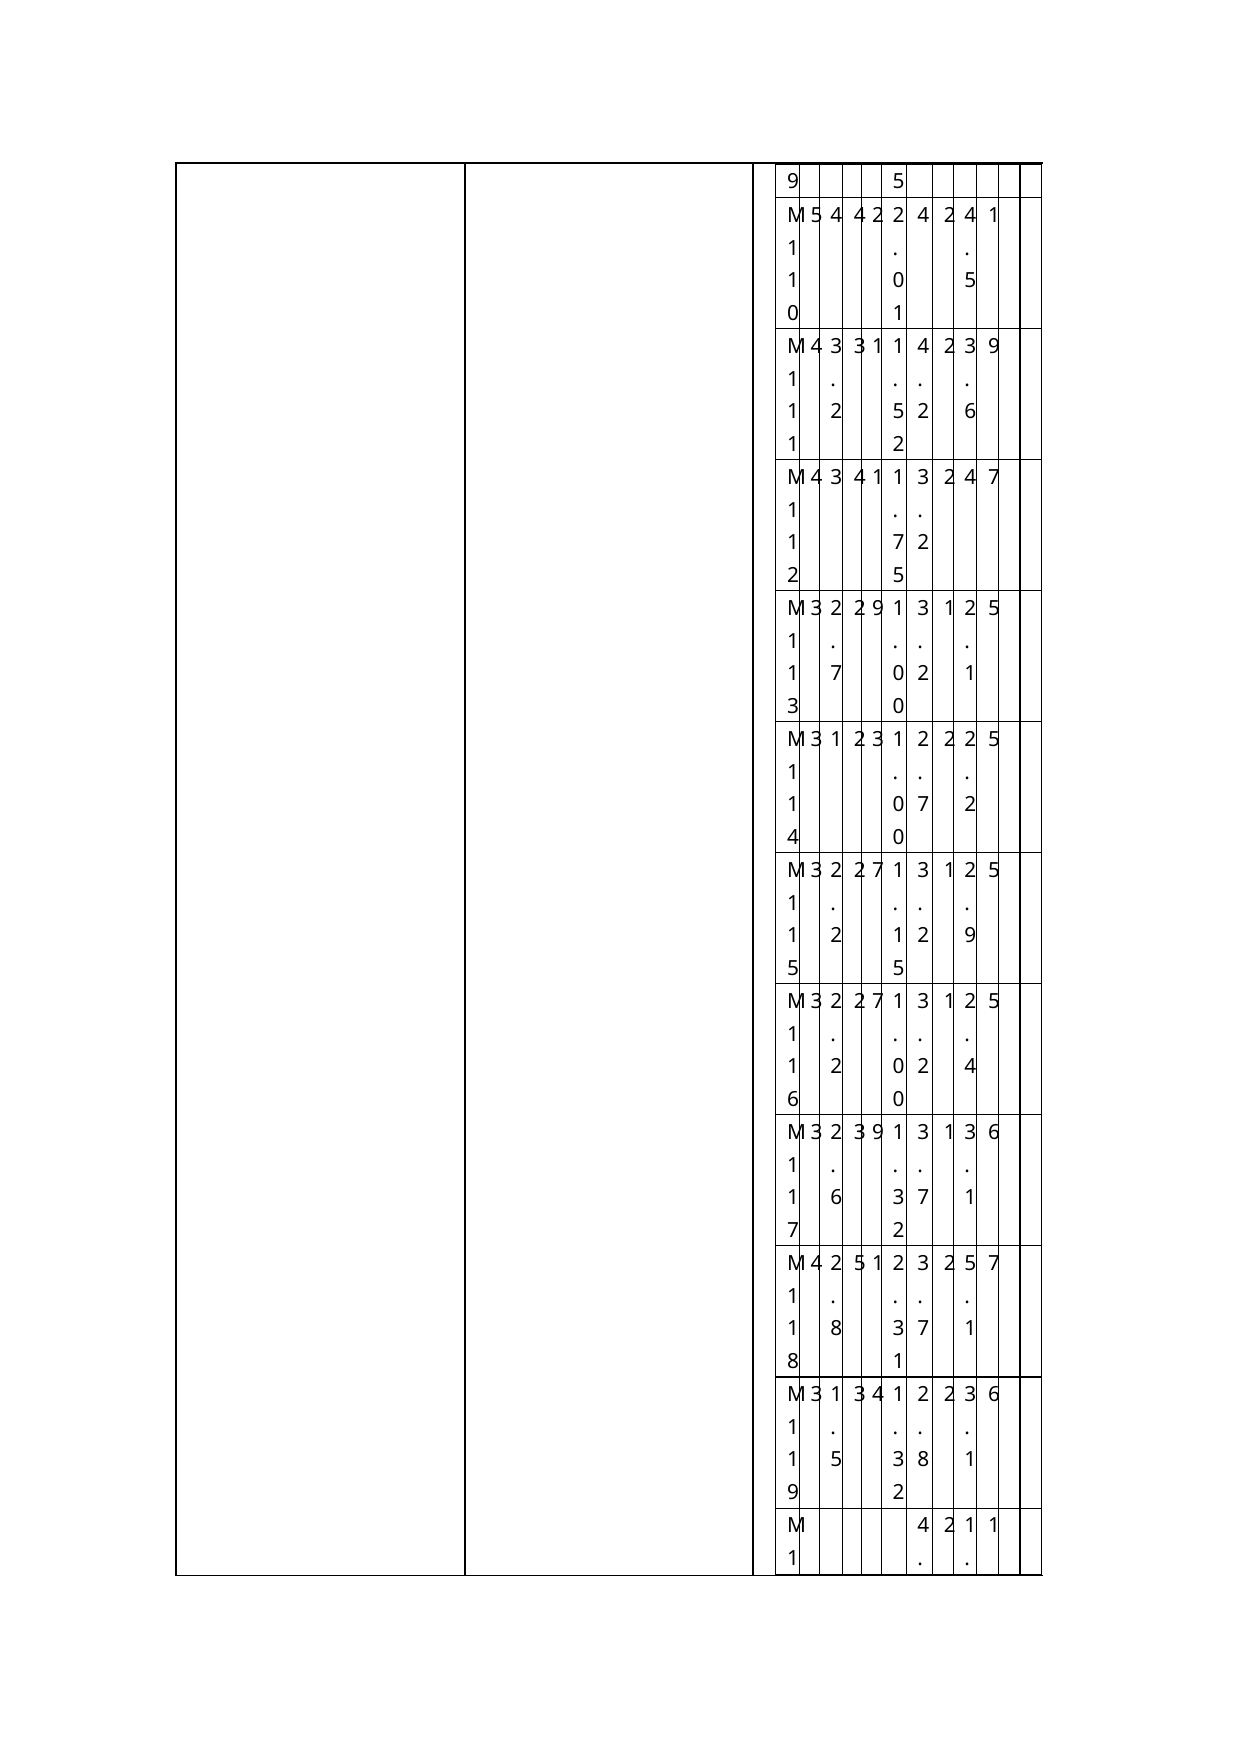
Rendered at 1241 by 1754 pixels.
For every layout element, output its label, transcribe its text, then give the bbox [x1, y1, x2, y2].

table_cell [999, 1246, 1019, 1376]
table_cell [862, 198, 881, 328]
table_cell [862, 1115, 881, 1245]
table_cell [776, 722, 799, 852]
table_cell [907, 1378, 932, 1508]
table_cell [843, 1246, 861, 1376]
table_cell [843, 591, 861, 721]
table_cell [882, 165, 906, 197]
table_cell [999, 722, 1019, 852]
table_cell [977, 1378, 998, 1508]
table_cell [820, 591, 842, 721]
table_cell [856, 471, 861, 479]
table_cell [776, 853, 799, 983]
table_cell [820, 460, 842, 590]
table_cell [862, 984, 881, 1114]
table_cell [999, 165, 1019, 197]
table_cell 1 [177, 164, 464, 1574]
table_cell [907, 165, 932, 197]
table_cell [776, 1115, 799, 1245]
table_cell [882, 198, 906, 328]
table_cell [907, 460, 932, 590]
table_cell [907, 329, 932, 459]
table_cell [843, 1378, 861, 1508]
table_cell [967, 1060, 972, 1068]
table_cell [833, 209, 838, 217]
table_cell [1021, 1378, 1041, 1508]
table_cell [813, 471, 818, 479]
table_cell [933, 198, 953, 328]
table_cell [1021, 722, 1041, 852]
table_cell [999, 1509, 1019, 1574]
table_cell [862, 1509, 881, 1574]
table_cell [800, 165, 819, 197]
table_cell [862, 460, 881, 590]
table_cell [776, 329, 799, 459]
table_cell [466, 164, 752, 1574]
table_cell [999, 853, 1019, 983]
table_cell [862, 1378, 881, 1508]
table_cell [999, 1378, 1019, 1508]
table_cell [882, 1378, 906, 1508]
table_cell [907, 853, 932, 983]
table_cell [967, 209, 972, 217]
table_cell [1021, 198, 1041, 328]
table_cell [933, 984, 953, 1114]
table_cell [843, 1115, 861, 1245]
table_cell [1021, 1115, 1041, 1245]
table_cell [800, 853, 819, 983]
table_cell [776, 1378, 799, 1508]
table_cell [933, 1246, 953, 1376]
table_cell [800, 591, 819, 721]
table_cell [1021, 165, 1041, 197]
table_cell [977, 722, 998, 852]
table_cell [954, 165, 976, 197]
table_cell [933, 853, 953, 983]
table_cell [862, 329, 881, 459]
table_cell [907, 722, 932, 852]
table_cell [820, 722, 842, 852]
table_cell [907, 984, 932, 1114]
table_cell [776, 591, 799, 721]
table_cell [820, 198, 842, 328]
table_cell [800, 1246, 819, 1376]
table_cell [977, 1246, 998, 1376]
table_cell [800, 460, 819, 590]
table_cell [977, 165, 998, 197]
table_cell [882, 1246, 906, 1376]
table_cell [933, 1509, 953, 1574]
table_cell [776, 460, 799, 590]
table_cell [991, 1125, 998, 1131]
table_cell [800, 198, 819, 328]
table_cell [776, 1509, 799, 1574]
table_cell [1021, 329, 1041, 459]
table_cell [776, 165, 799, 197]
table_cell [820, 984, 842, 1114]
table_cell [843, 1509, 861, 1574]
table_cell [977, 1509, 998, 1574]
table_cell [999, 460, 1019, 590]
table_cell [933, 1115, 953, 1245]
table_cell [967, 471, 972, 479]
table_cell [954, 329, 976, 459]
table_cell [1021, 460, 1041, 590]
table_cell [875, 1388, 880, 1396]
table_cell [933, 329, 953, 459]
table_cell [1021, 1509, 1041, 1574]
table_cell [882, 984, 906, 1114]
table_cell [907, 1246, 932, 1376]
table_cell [754, 164, 775, 1574]
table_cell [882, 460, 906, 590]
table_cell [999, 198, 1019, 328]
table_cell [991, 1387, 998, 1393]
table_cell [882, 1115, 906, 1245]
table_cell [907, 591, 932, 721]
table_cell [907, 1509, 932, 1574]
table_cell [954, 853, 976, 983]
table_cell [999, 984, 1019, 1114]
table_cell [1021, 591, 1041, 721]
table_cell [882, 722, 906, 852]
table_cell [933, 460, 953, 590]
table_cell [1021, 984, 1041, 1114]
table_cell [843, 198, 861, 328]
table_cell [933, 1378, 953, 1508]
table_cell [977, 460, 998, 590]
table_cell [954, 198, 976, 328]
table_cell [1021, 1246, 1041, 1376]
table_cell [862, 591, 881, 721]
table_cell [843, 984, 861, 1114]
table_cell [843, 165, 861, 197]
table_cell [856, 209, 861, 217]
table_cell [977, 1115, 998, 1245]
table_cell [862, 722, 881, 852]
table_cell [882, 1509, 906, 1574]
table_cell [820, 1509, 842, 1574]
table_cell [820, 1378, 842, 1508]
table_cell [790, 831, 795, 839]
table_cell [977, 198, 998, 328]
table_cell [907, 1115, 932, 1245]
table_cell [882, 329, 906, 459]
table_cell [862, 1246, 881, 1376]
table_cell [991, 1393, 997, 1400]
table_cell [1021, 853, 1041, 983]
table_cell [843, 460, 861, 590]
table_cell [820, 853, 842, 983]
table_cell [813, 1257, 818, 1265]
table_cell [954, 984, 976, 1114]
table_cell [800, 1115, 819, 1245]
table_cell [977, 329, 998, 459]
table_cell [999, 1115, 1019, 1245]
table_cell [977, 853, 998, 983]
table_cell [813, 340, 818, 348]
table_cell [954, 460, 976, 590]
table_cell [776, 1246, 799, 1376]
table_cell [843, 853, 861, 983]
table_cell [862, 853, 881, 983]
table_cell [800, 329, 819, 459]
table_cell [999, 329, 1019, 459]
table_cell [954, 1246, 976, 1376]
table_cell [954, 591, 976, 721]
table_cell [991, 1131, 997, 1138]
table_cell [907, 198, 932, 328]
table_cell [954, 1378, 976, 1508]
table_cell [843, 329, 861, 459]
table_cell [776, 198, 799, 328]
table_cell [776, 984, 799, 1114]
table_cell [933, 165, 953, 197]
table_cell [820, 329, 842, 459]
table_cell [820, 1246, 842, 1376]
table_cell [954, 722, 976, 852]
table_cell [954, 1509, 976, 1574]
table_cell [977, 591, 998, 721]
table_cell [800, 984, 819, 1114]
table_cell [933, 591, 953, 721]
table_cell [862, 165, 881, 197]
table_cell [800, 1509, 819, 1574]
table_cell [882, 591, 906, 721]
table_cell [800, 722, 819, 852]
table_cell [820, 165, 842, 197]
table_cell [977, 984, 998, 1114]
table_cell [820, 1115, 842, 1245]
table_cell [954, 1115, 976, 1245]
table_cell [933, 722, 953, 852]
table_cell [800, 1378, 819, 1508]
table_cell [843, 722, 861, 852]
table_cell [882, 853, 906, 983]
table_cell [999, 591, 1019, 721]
